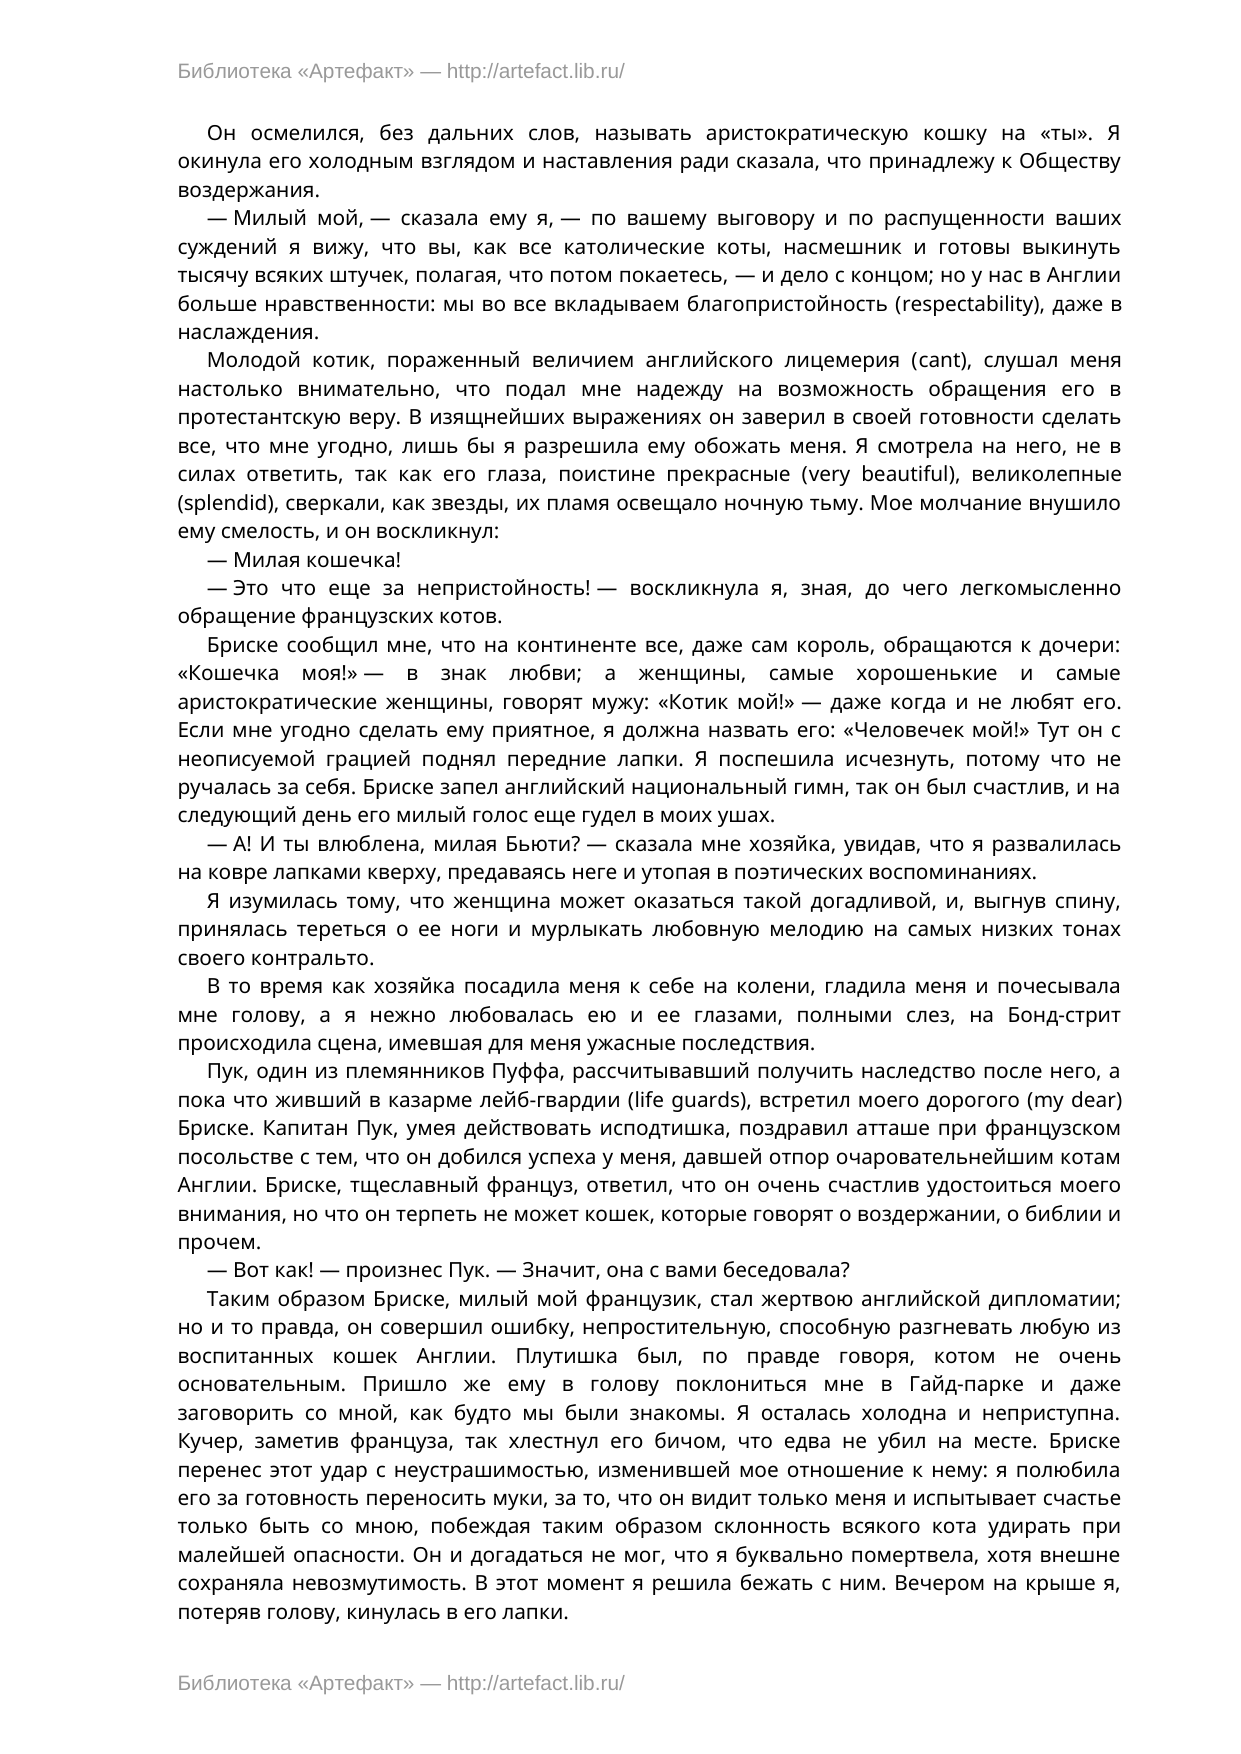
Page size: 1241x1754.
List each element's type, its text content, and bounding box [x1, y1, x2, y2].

text — А! И ты влюблена, милая Бьюти? — сказала мне хозяйка, увидав, что я развалилась на ковре лапками кверху, предаваясь неге и утопая в поэтических воспоминаниях. [177, 829, 1122, 886]
text Он осмелился, без дальних слов, называть аристократическую кошку на «ты». Я окинула его холодным взглядом и наставления ради сказала, что принадлежу к Обществу воздержания. [177, 118, 1122, 203]
text В то время как хозяйка посадила меня к себе на колени, гладила меня и почесывала мне голову, а я нежно любовалась ею и ее глазами, полными слез, на Бонд-стрит происходила сцена, имевшая для меня ужасные последствия. [177, 971, 1122, 1057]
text Бриске сообщил мне, что на континенте все, даже сам король, обращаются к дочери: «Кошечка моя!» — в знак любви; а женщины, самые хорошенькие и самые аристократические женщины, говорят мужу: «Котик мой!» — даже когда и не любят его. Если мне угодно сделать ему приятное, я должна назвать его: «Человечек мой!» Тут он с неописуемой грацией поднял передние лапки. Я поспешила исчезнуть, потому что не ручалась за себя. Бриске запел английский национальный гимн, так он был счастлив, и на следующий день его милый голос еще гудел в моих ушах. [177, 630, 1122, 829]
text — Милый мой, — сказала ему я, — по вашему выговору и по распущенности ваших суждений я вижу, что вы, как все католические коты, насмешник и готовы выкинуть тысячу всяких штучек, полагая, что потом покаетесь, — и дело с концом; но у нас в Англии больше нравственности: мы во все вкладываем благопристойность (respectability), даже в наслаждения. [177, 203, 1122, 346]
text — Милая кошечка! [177, 545, 1122, 573]
text — Это что еще за непристойность! — воскликнула я, зная, до чего легкомысленно обращение французских котов. [177, 573, 1122, 630]
text Таким образом Бриске, милый мой французик, стал жертвою английской дипломатии; но и то правда, он совершил ошибку, непростительную, способную разгневать любую из воспитанных кошек Англии. Плутишка был, по правде говоря, котом не очень основательным. Пришло же ему в голову поклониться мне в Гайд-парке и даже заговорить со мной, как будто мы были знакомы. Я осталась холодна и неприступна. Кучер, заметив француза, так хлестнул его бичом, что едва не убил на месте. Бриске перенес этот удар с неустрашимостью, изменившей мое отношение к нему: я полюбила его за готовность переносить муки, за то, что он видит только меня и испытывает счастье только быть со мною, побеждая таким образом склонность всякого кота удирать при малейшей опасности. Он и догадаться не мог, что я буквально помертвела, хотя внешне сохраняла невозмутимость. В этот момент я решила бежать с ним. Вечером на крыше я, потеряв голову, кинулась в его лапки. [177, 1284, 1122, 1625]
text Пук, один из племянников Пуффа, рассчитывавший получить наследство после него, а пока что живший в казарме лейб-гвардии (life guards), встретил моего дорогого (my dear) Бриске. Капитан Пук, умея действовать исподтишка, поздравил атташе при французском посольстве с тем, что он добился успеха у меня, давшей отпор очаровательнейшим котам Англии. Бриске, тщеславный француз, ответил, что он очень счастлив удостоиться моего внимания, но что он терпеть не может кошек, которые говорят о воздержании, о библии и прочем. [177, 1057, 1122, 1256]
text Молодой котик, пораженный величием английского лицемерия (cant), слушал меня настолько внимательно, что подал мне надежду на возможность обращения его в протестантскую веру. В изящнейших выражениях он заверил в своей готовности сделать все, что мне угодно, лишь бы я разрешила ему обожать меня. Я смотрела на него, не в силах ответить, так как его глаза, поистине прекрасные (very beautiful), великолепные (splendid), сверкали, как звезды, их пламя освещало ночную тьму. Мое молчание внушило ему смелость, и он воскликнул: [177, 346, 1122, 545]
text Я изумилась тому, что женщина может оказаться такой догадливой, и, выгнув спину, принялась тереться о ее ноги и мурлыкать любовную мелодию на самых низких тонах своего контральто. [177, 886, 1122, 971]
text — Вот как! — произнес Пук. — Значит, она с вами беседовала? [177, 1256, 1122, 1284]
